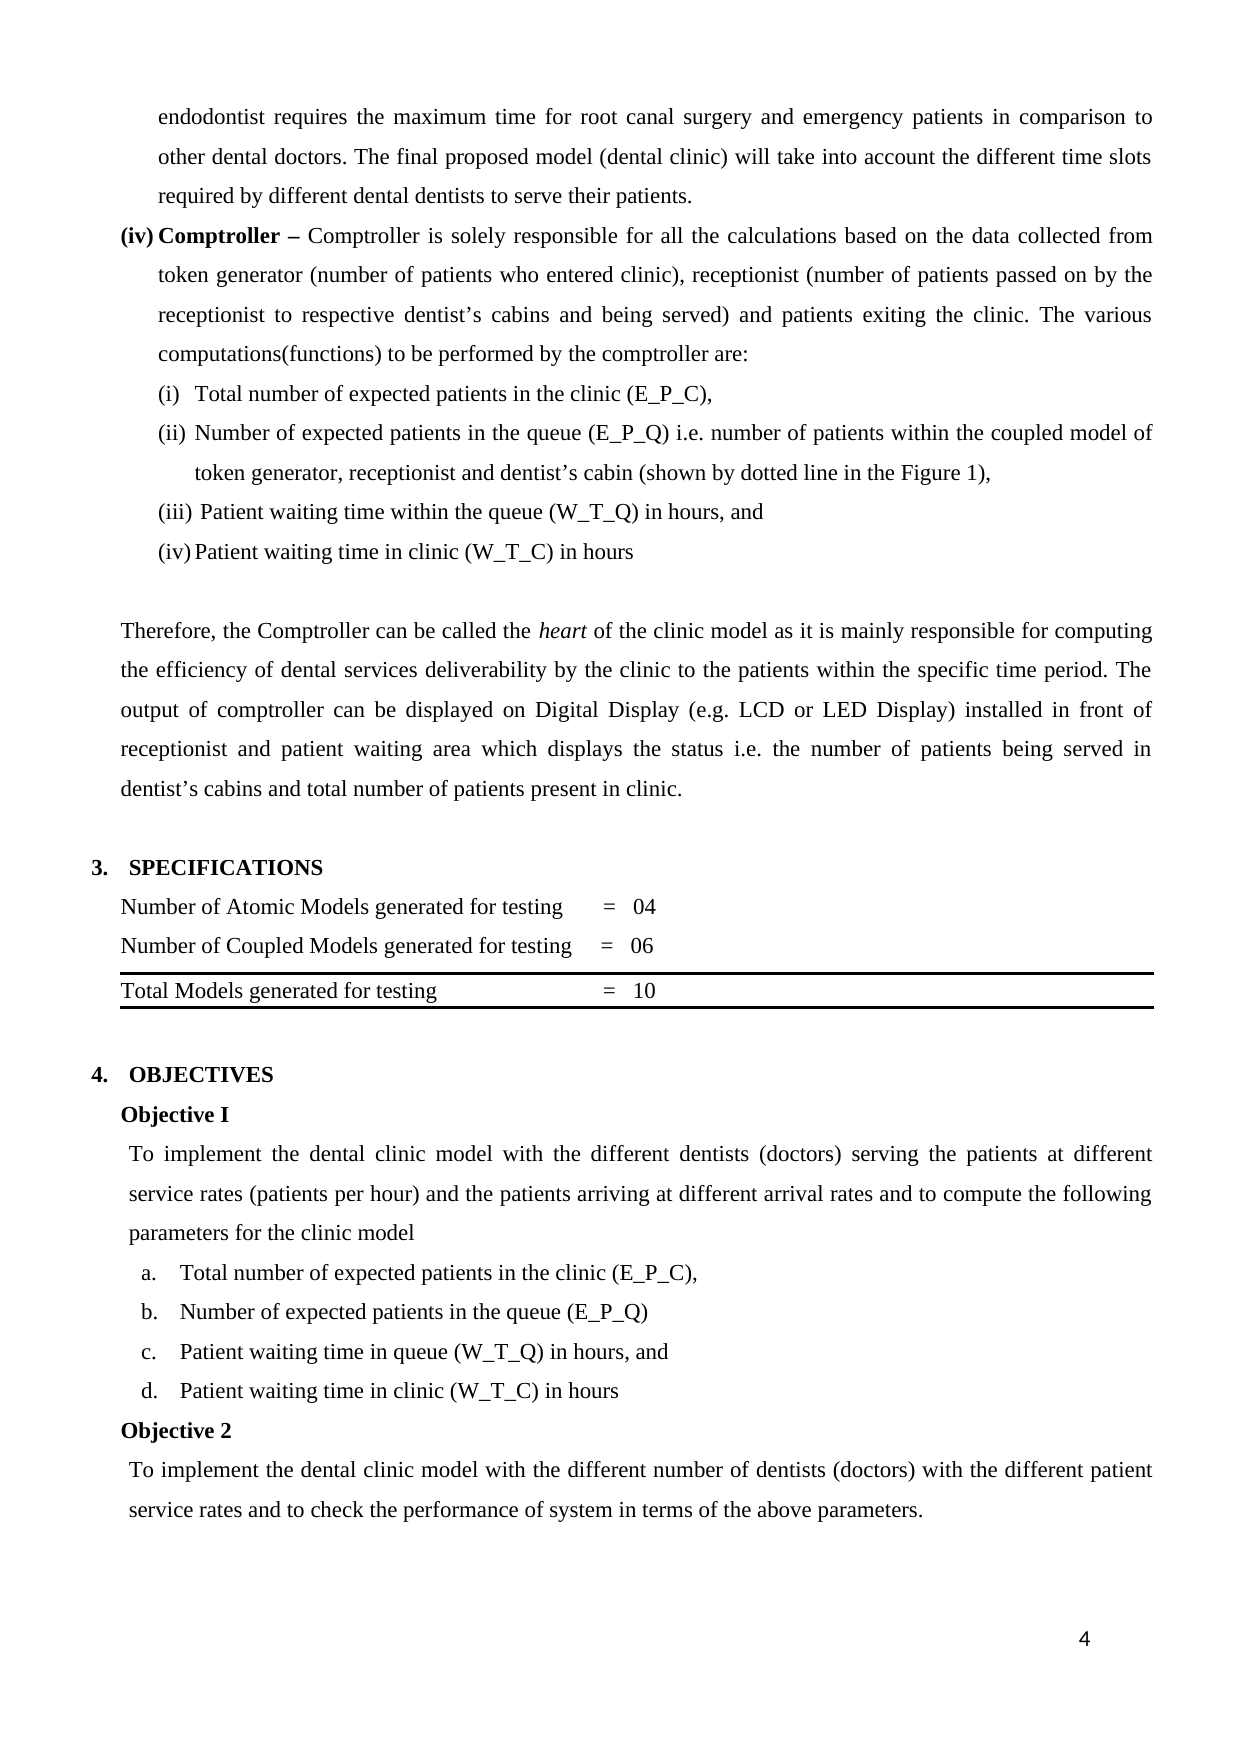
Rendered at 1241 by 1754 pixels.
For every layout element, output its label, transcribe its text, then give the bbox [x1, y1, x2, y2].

list Number of expected patients in the queue (E_P_Q) i.e. number of patients within the coupled model of token generator, receptionist and dentist’s cabin (shown by dotted line in the Figure 1), [158, 419, 1154, 485]
text Therefore, the Comptroller can be called the heart of the clinic model as it is mainly responsible for computing the efficiency of dental services deliverability by the clinic to the patients within the specific time period. The output of comptroller can be displayed on Digital Display (e.g. LCD or LED Display) installed in front of receptionist and patient waiting area which displays the status i.e. the number of patients being served in dentist’s cabins and total number of patients present in clinic. [120, 617, 1154, 801]
list Number of expected patients in the queue (E_P_Q) [141, 1298, 1154, 1324]
list Patient waiting time in queue (W_T_Q) in hours, and [141, 1338, 1154, 1364]
list Total number of expected patients in the clinic (E_P_C), [158, 380, 1154, 406]
list Patient waiting time in clinic (W_T_C) in hours [141, 1377, 1154, 1403]
list Patient waiting time within the queue (W_T_Q) in hours, and [158, 498, 1154, 524]
list OBJECTIVES [91, 1061, 1154, 1088]
text Objective 2 [120, 1417, 1154, 1443]
list Total number of expected patients in the clinic (E_P_C), [141, 1259, 1154, 1285]
list Patient waiting time in clinic (W_T_C) in hours [158, 538, 1154, 564]
list SPECIFICATIONS [91, 853, 1154, 880]
text Number of Atomic Models generated for testing = 04 [120, 893, 1154, 919]
text To implement the dental clinic model with the different number of dentists (doctors) with the different patient service rates and to check the performance of system in terms of the above parameters. [128, 1456, 1154, 1522]
text Objective I [120, 1101, 1154, 1127]
text Number of Coupled Models generated for testing = 06 [120, 932, 1154, 959]
list Comptroller – Comptroller is solely responsible for all the calculations based on the data collected from token generator (number of patients who entered clinic), receptionist (number of patients passed on by the receptionist to respective dentist’s cabins and being served) and patients exiting the clinic. The various computations(functions) to be performed by the comptroller are: [120, 222, 1154, 367]
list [120, 103, 1154, 209]
text To implement the dental clinic model with the different dentists (doctors) serving the patients at different service rates (patients per hour) and the patients arriving at different arrival rates and to compute the following parameters for the clinic model [128, 1140, 1154, 1246]
text Total Models generated for testing = 10 [120, 975, 1154, 1006]
